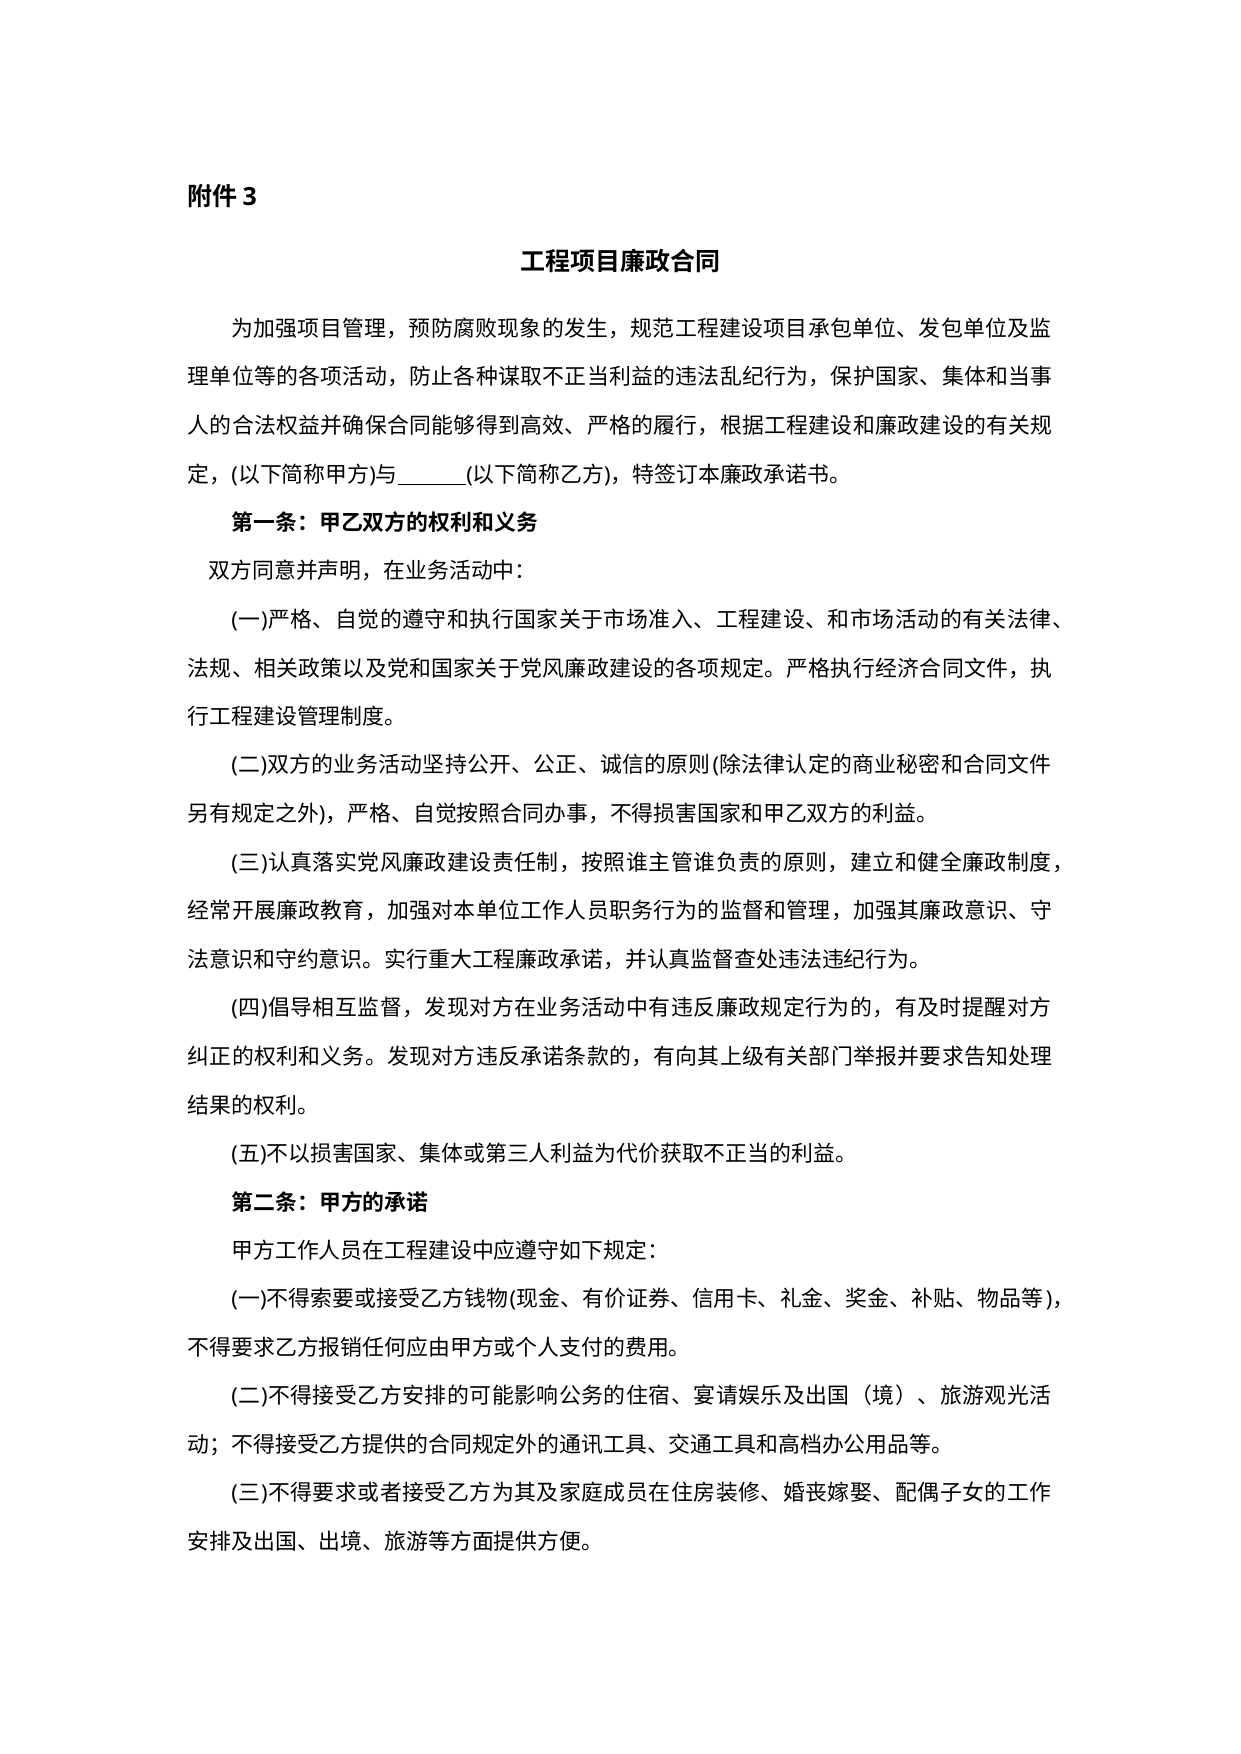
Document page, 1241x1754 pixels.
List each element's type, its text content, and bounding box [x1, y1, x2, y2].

text (三)认真落实党风廉政建设责任制，按照谁主管谁负责的原则，建立和健全廉政制度，经常开展廉政教育，加强对本单位工作人员职务行为的监督和管理，加强其廉政意识、守法意识和守约意识。实行重大工程廉政承诺，并认真监督查处违法违纪行为。 [187, 844, 1053, 974]
text (二)不得接受乙方安排的可能影响公务的住宿、宴请娱乐及出国（境）、旅游观光活动；不得接受乙方提供的合同规定外的通讯工具、交通工具和高档办公用品等。 [187, 1378, 1053, 1459]
text (一)严格、自觉的遵守和执行国家关于市场准入、工程建设、和市场活动的有关法律、法规、相关政策以及党和国家关于党风廉政建设的各项规定。严格执行经济合同文件，执行工程建设管理制度。 [187, 601, 1053, 731]
text (三)不得要求或者接受乙方为其及家庭成员在住房装修、婚丧嫁娶、配偶子女的工作安排及出国、出境、旅游等方面提供方便。 [187, 1475, 1053, 1556]
text (五)不以损害国家、集体或第三人利益为代价获取不正当的利益。 [187, 1136, 1053, 1168]
text 双方同意并声明，在业务活动中： [187, 553, 1053, 586]
text 为加强项目管理，预防腐败现象的发生，规范工程建设项目承包单位、发包单位及监理单位等的各项活动，防止各种谋取不正当利益的违法乱纪行为，保护国家、集体和当事人的合法权益并确保合同能够得到高效、严格的履行，根据工程建设和廉政建设的有关规定，(以下简称甲方)与 (以下简称乙方)，特签订本廉政承诺书。 [187, 310, 1053, 489]
text 甲方工作人员在工程建设中应遵守如下规定： [187, 1233, 1053, 1265]
text 第二条：甲方的承诺 [187, 1184, 1053, 1217]
text 附件3 [187, 162, 1053, 227]
text 工程项目廉政合同 [187, 227, 1053, 292]
text 第一条：甲乙双方的权利和义务 [187, 505, 1053, 537]
text (一)不得索要或接受乙方钱物(现金、有价证券、信用卡、礼金、奖金、补贴、物品等)，不得要求乙方报销任何应由甲方或个人支付的费用。 [187, 1281, 1053, 1362]
text (四)倡导相互监督，发现对方在业务活动中有违反廉政规定行为的，有及时提醒对方纠正的权利和义务。发现对方违反承诺条款的，有向其上级有关部门举报并要求告知处理结果的权利。 [187, 990, 1053, 1120]
text (二)双方的业务活动坚持公开、公正、诚信的原则(除法律认定的商业秘密和合同文件另有规定之外)，严格、自觉按照合同办事，不得损害国家和甲乙双方的利益。 [187, 747, 1053, 828]
